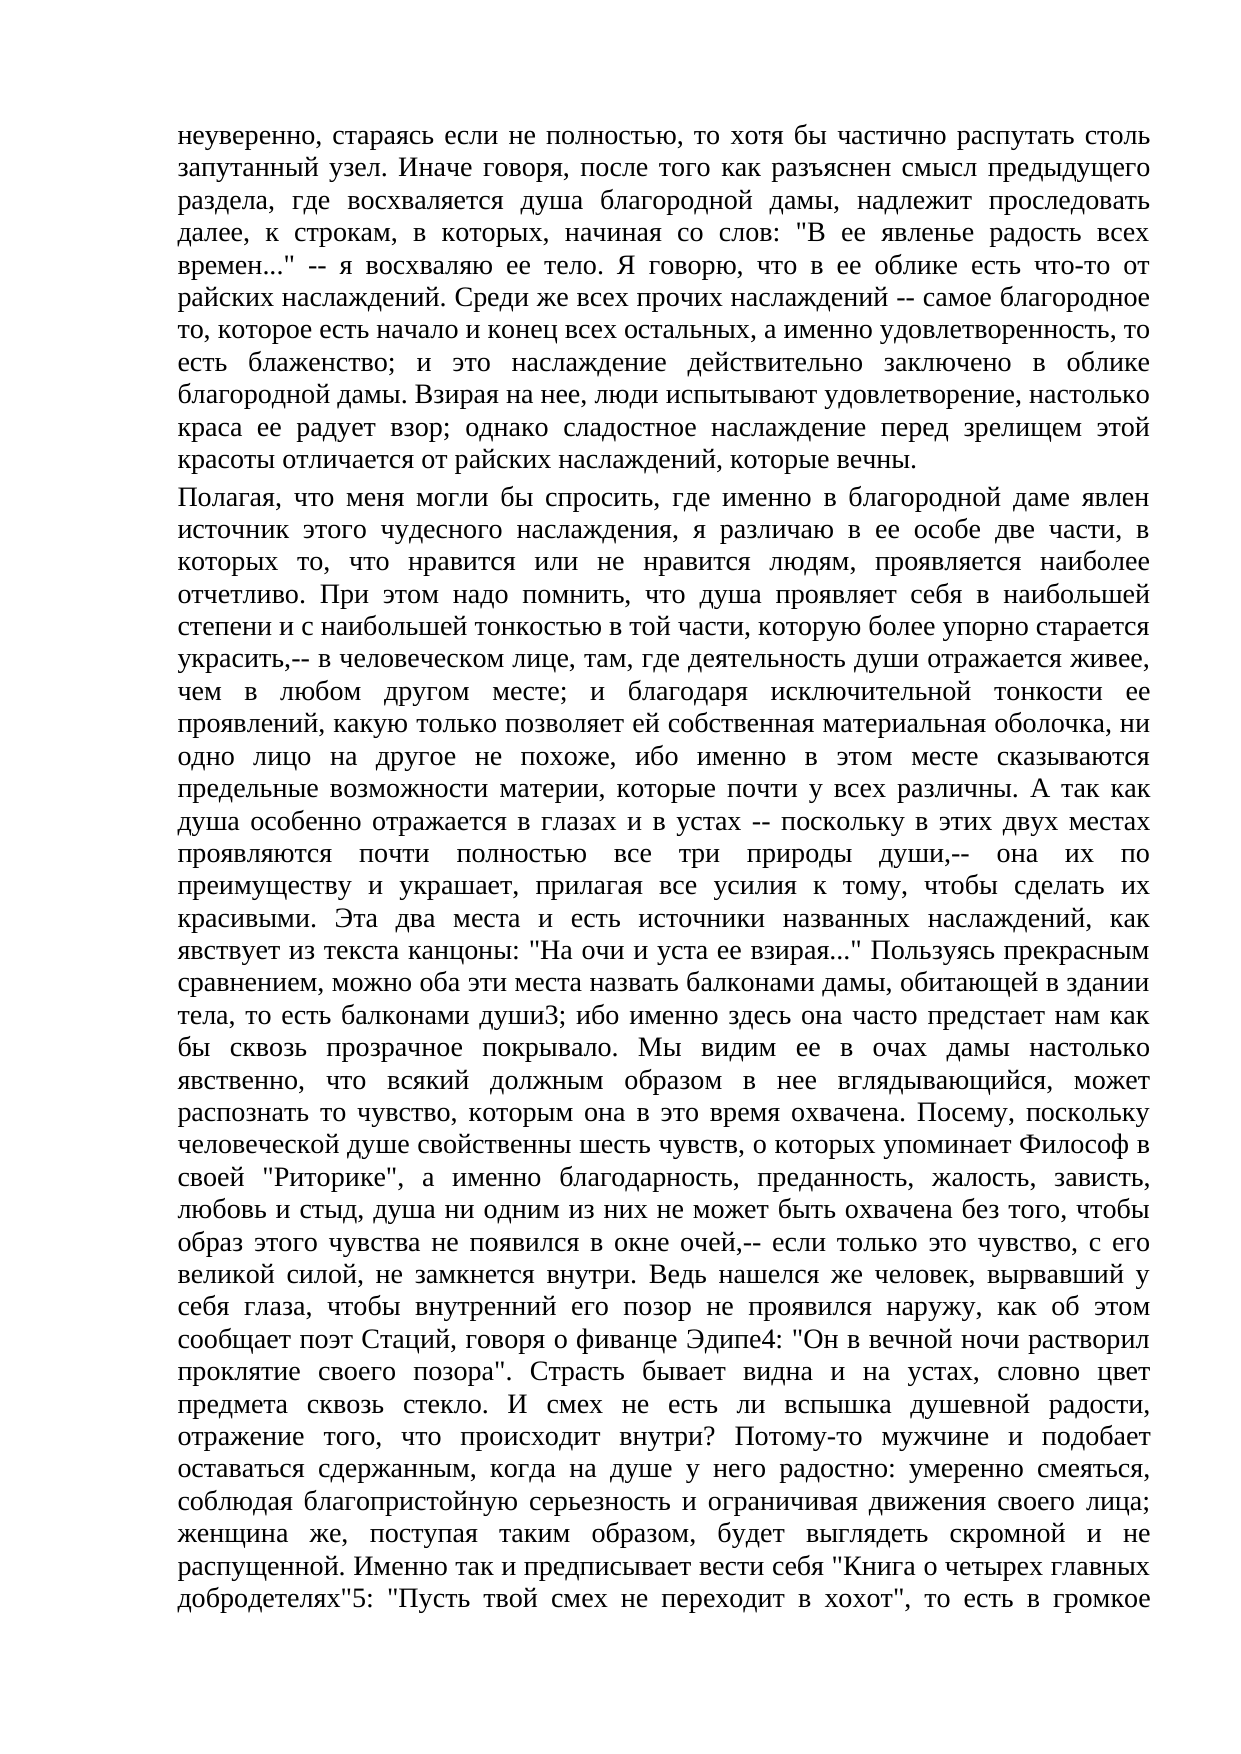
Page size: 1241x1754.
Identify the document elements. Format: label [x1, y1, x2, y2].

text [177, 118, 1152, 474]
text [177, 479, 1152, 1613]
